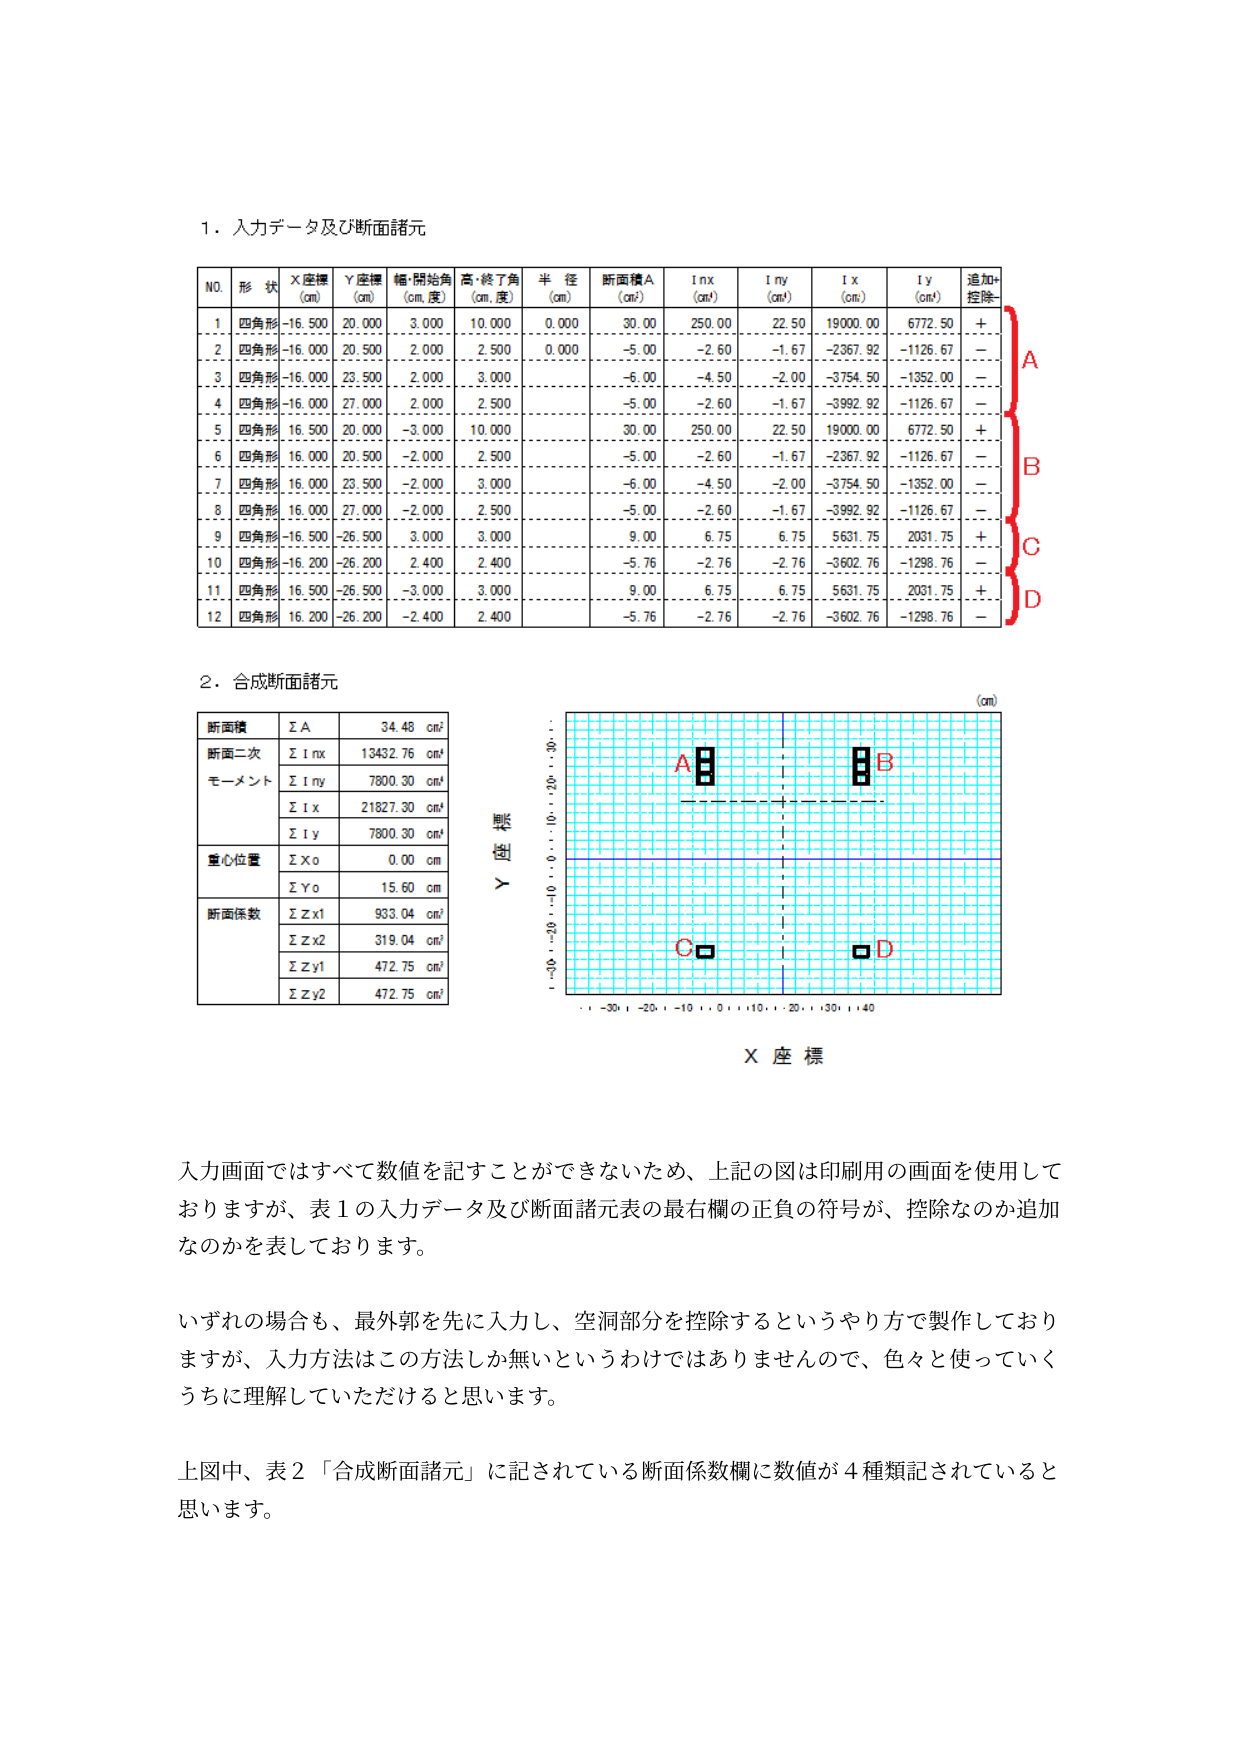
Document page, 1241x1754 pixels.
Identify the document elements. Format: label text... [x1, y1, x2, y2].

picture [177, 213, 1062, 1078]
text 上図中、表２「合成断面諸元」に記されている断面係数欄に数値が４種類記されていると思います。 [177, 1451, 1063, 1526]
text 入力画面ではすべて数値を記すことができないため、上記の図は印刷用の画面を使用しておりますが、表１の入力データ及び断面諸元表の最右欄の正負の符号が、控除なのか追加なのかを表しております。 [177, 1151, 1063, 1264]
text いずれの場合も、最外郭を先に入力し、空洞部分を控除するというやり方で製作しておりますが、入力方法はこの方法しか無いというわけではありませんので、色々と使っていくうちに理解していただけると思います。 [177, 1301, 1063, 1414]
